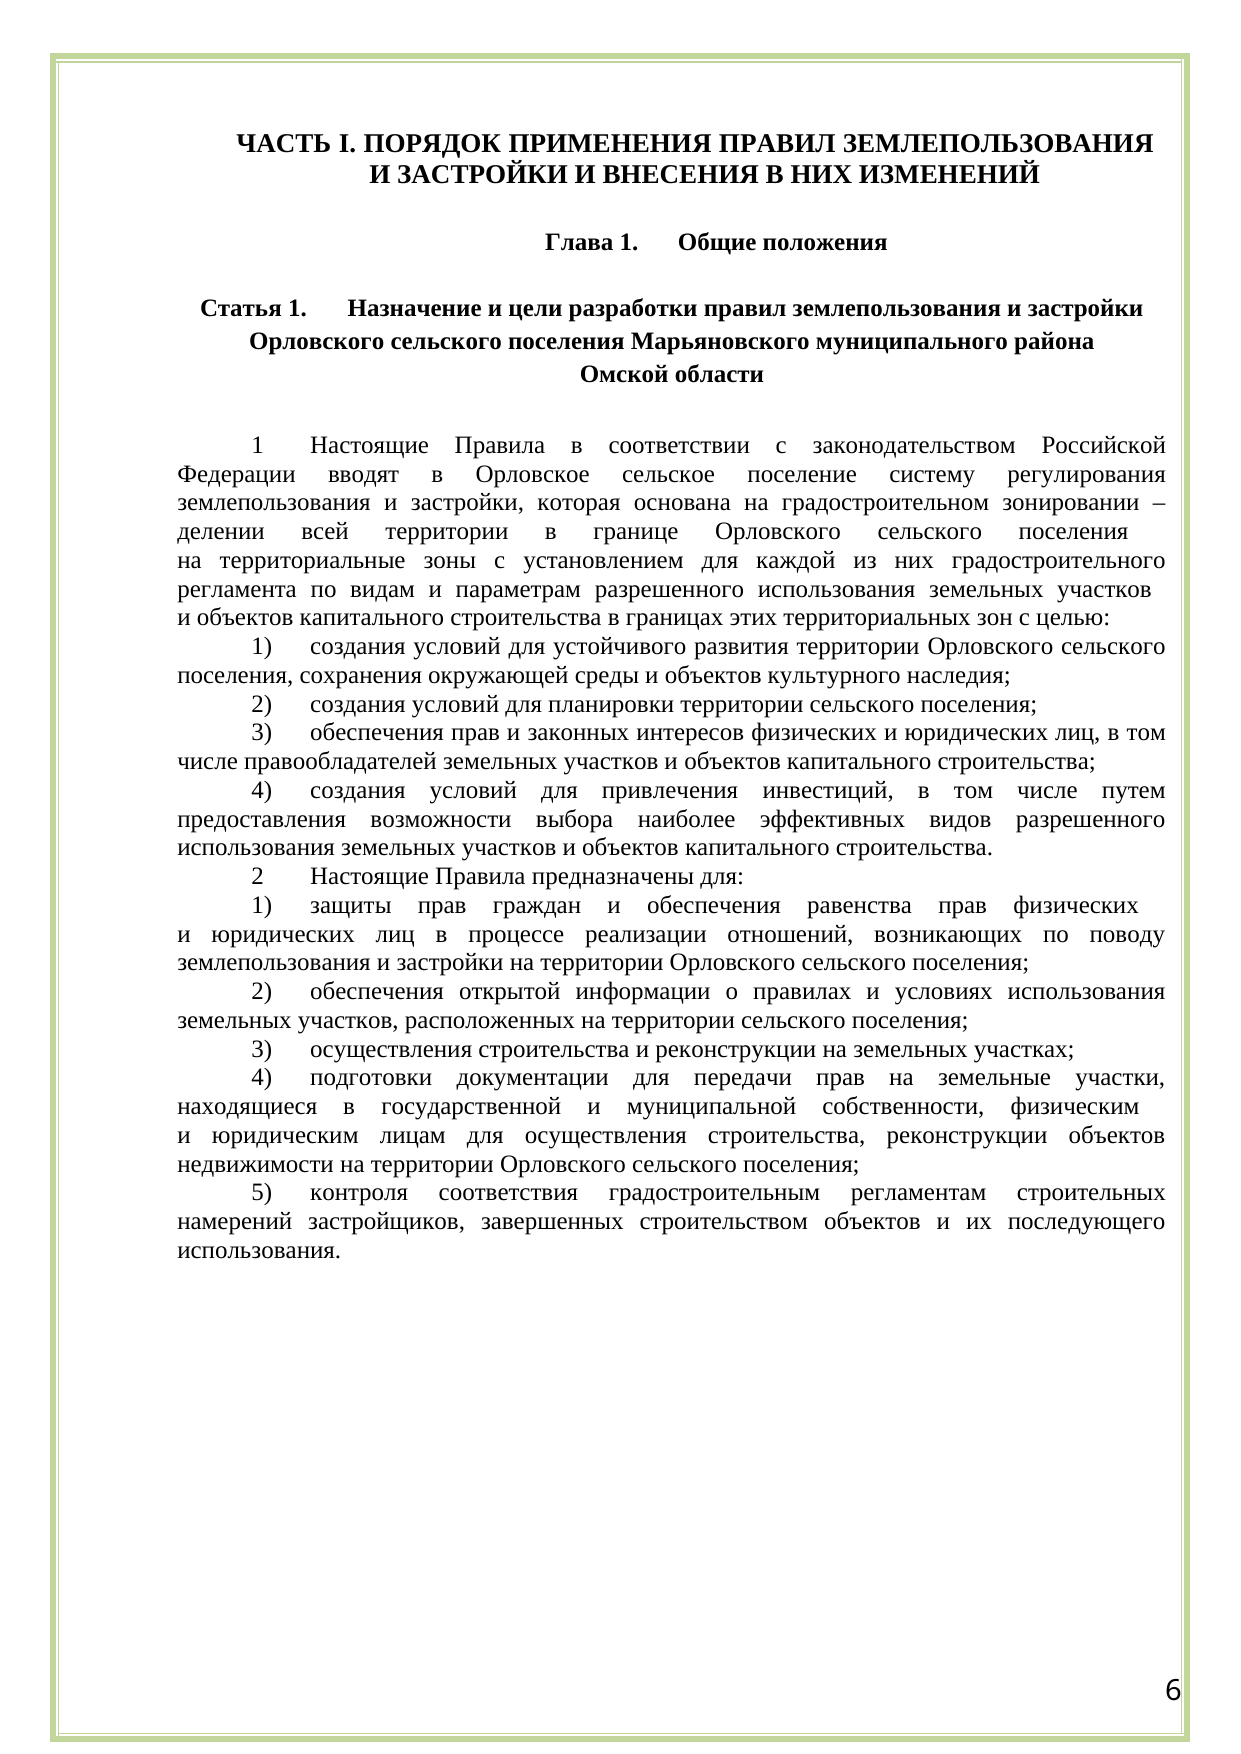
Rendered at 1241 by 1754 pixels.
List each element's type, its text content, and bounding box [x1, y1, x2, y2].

subtitle Статья 1. Назначение и цели разработки правил землепользования и застройки Орловского сельского поселения Марьяновского муниципального района Омской области [177, 293, 1166, 388]
list 1) защиты прав граждан и обеспечения равенства прав физических и юридических лиц в процессе реализации отношений, возникающих по поводу землепользования и застройки на территории Орловского сельского поселения; [177, 890, 1166, 976]
list 3) осуществления строительства и реконструкции на земельных участках; [177, 1034, 1166, 1062]
subtitle Глава 1. Общие положения [177, 227, 1166, 256]
text ЧАСТЬ I. ПОРЯДОК ПРИМЕНЕНИЯ ПРАВИЛ ЗЕМЛЕПОЛЬЗОВАНИЯ И ЗАСТРОЙКИ И ВНЕСЕНИЯ В НИХ ИЗМЕНЕНИЙ [236, 127, 1154, 189]
list обеспечения прав и законных интересов физических и юридических лиц, в том числе правообладателей земельных участков и объектов капитального строительства; [177, 717, 1166, 775]
list 4) подготовки документации для передачи прав на земельные участки, находящиеся в государственной и муниципальной собственности, физическим и юридическим лицам для осуществления строительства, реконструкции объектов недвижимости на территории Орловского сельского поселения; [177, 1062, 1166, 1177]
list создания условий для привлечения инвестиций, в том числе путем предоставления возможности выбора наиболее эффективных видов разрешенного использования земельных участков и объектов капитального строительства. [177, 775, 1166, 861]
list 2) обеспечения открытой информации о правилах и условиях использования земельных участков, расположенных на территории сельского поселения; [177, 976, 1166, 1034]
text 1 Настоящие Правила в соответствии с законодательством Российской Федерации вводят в Орловское сельское поселение систему регулирования землепользования и застройки, которая основана на градостроительном зонировании – делении всей территории в границе Орловского сельского поселения на территориальные зоны с установлением для каждой из них градостроительного регламента по видам и параметрам разрешенного использования земельных участков и объектов капитального строительства в границах этих территориальных зон с целью: [177, 430, 1166, 631]
list 5) контроля соответствия градостроительным регламентам строительных намерений застройщиков, завершенных строительством объектов и их последующего использования. [177, 1177, 1166, 1264]
list создания условий для планировки территории сельского поселения; [177, 689, 1166, 717]
list создания условий для устойчивого развития территории Орловского сельского поселения, сохранения окружающей среды и объектов культурного наследия; [177, 631, 1166, 689]
list Настоящие Правила предназначены для: [177, 861, 1166, 890]
